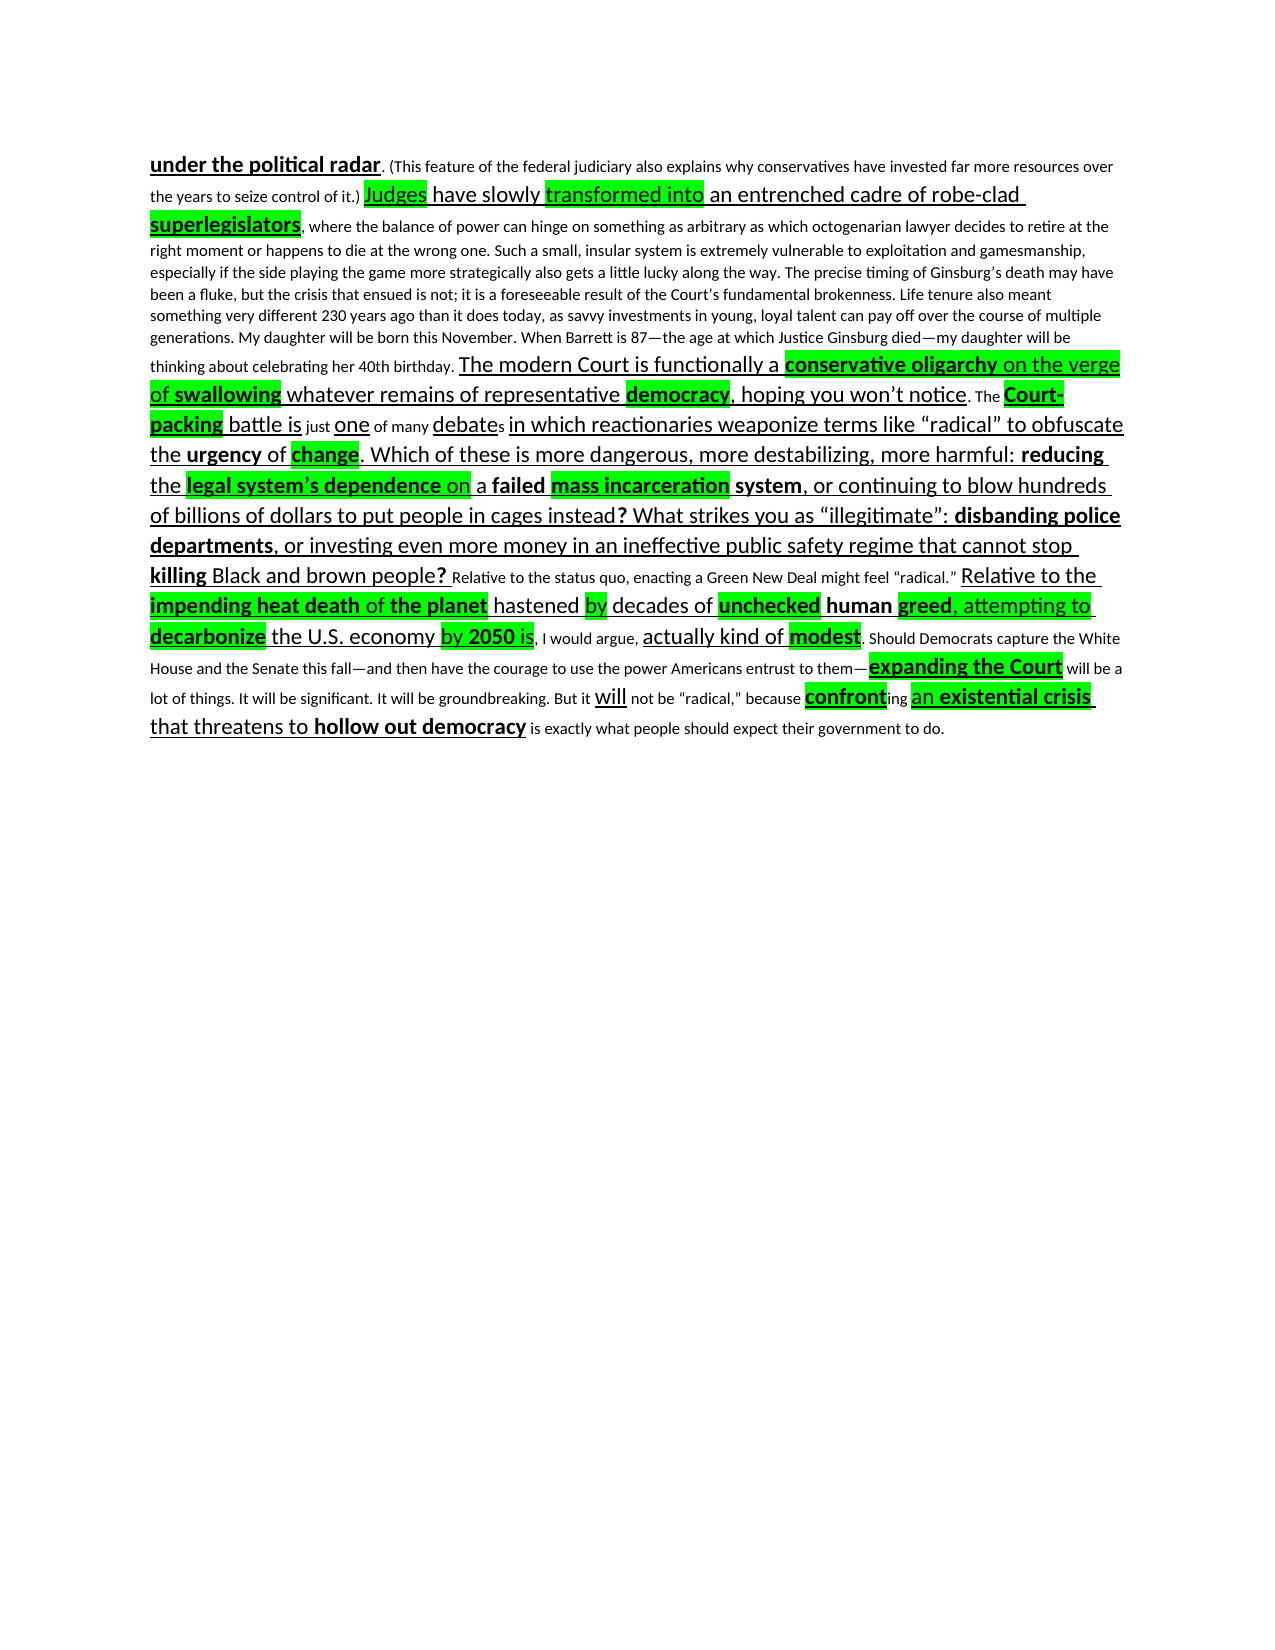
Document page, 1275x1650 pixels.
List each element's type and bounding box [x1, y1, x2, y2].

text [150, 150, 1125, 741]
